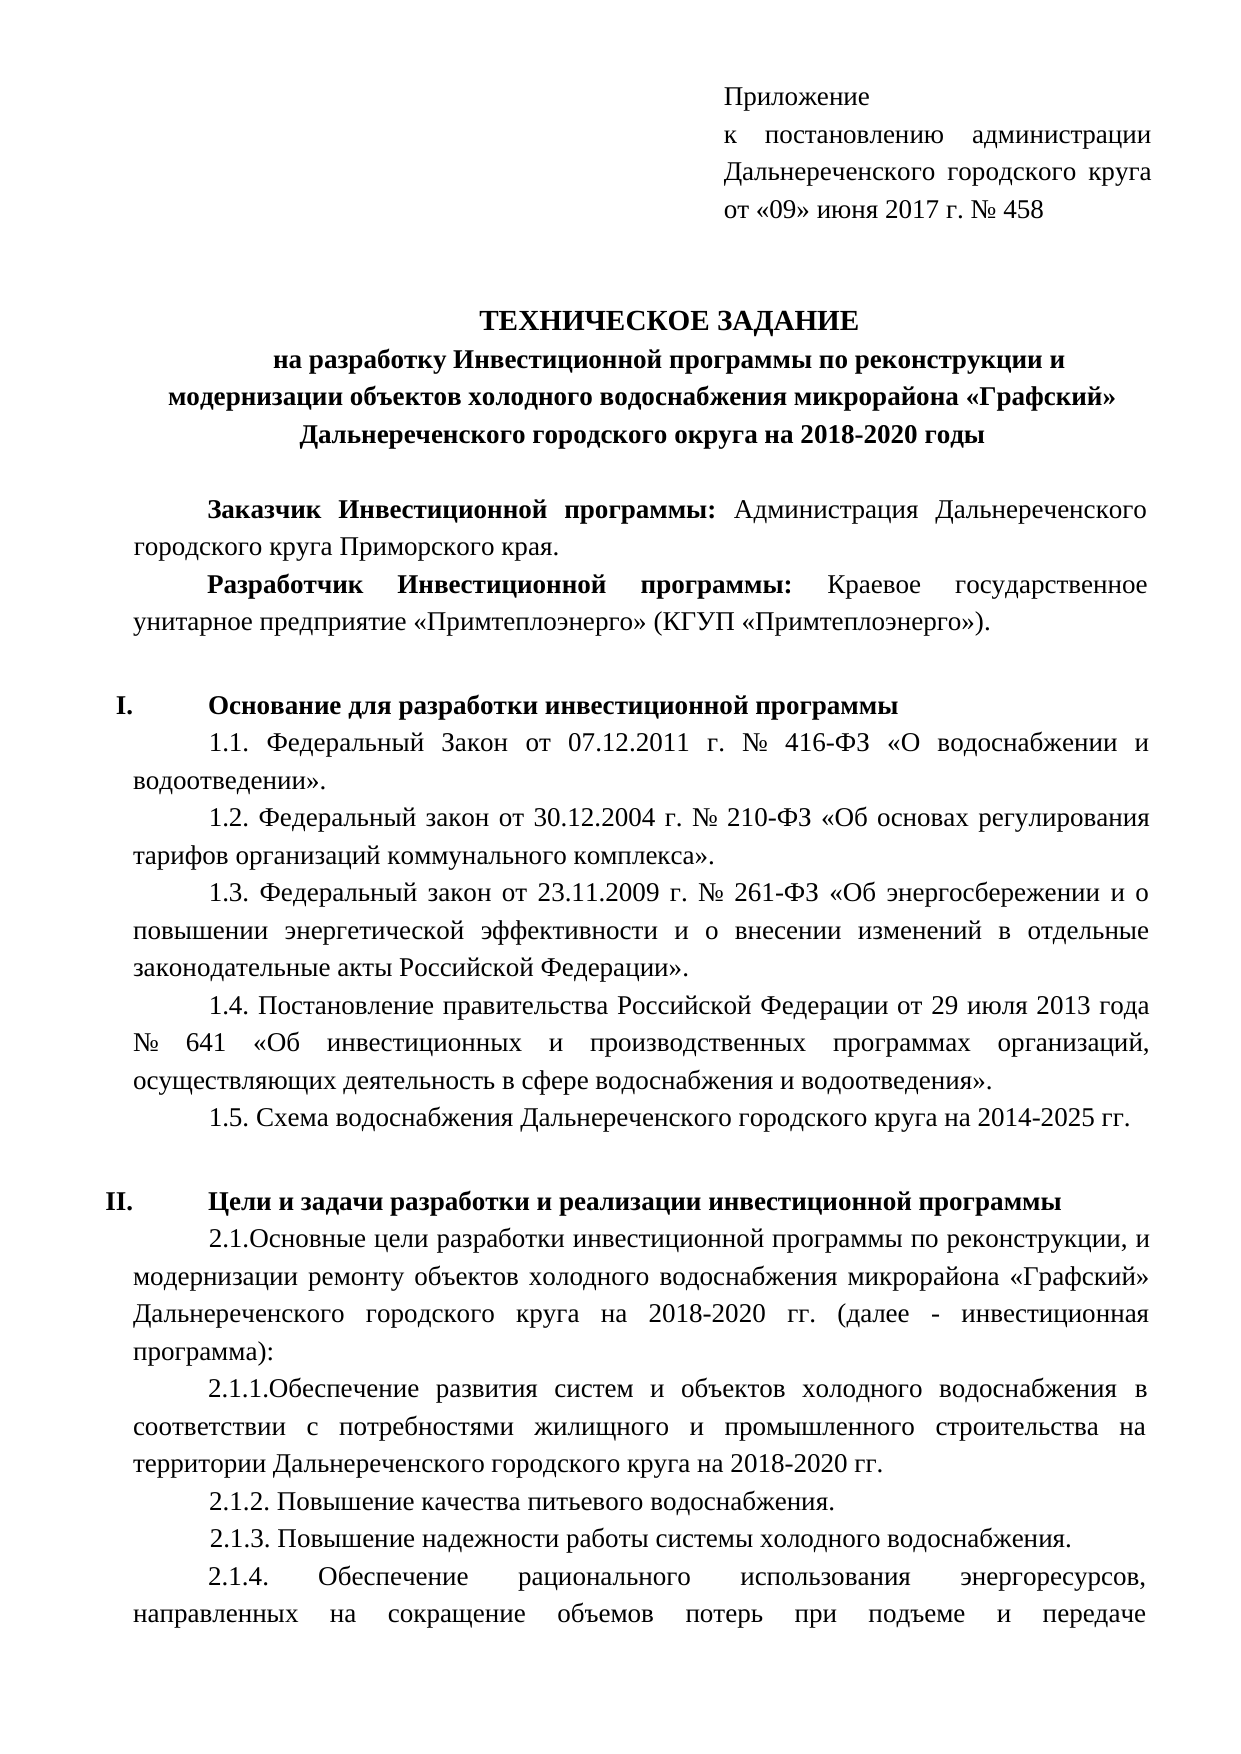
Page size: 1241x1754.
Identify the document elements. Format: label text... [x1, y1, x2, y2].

list Основание для разработки инвестиционной программы [133, 682, 1152, 720]
text 1.4. Постановление правительства Российской Федерации от 29 июля 2013 года № 641 «Об инвестиционных и производственных программах организаций, осуществляющих деятельность в сфере водоснабжения и водоотведения». [133, 982, 1151, 1095]
text 1.2. Федеральный закон от 30.12.2004 г. № 210-ФЗ «Об основах регулирования тарифов организаций коммунального комплекса». [133, 795, 1151, 870]
text Заказчик Инвестиционной программы: Администрация Дальнереченского городского круга Приморского края. [133, 486, 1147, 561]
text Разработчик Инвестиционной программы: Краевое государственное унитарное предприятие «Примтеплоэнерго» (КГУП «Примтеплоэнерго»). [133, 561, 1148, 636]
text ТЕХНИЧЕСКОЕ ЗАДАНИЕ [133, 299, 1152, 336]
text 2.1.Основные цели разработки инвестиционной программы по реконструкции, и модернизации ремонту объектов холодного водоснабжения микрорайона «Графский» Дальнереченского городского круга на 2018-2020 гг. (далее - инвестиционная программа): [133, 1216, 1151, 1366]
text 2.1.3. Повышение надежности работы системы холодного водоснабжения. [209, 1516, 1149, 1553]
text 1.1. Федеральный Закон от 07.12.2011 г. № 416-ФЗ «О водоснабжении и водоотведении». [133, 720, 1151, 795]
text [133, 1553, 1147, 1628]
text 1.5. Схема водоснабжения Дальнереченского городского круга на 2014-2025 гг. [133, 1095, 1151, 1132]
text 2.1.2. Повышение качества питьевого водоснабжения. [209, 1478, 1152, 1516]
text 1.3. Федеральный закон от 23.11.2009 г. № 261-ФЗ «Об энергосбережении и о повышении энергетической эффективности и о внесении изменений в отдельные законодательные акты Российской Федерации». [133, 870, 1151, 982]
text Приложение [723, 74, 1152, 111]
list Цели и задачи разработки и реализации инвестиционной программы [133, 1178, 1152, 1216]
text на разработку Инвестиционной программы по реконструкции и модернизации объектов холодного водоснабжения микрорайона «Графский» Дальнереченского городского округа на 2018-2020 годы [133, 336, 1152, 449]
text к постановлению администрации Дальнереченского городского круга от «09» июня 2017 г. № 458 [723, 111, 1152, 224]
text 2.1.1.Обеспечение развития систем и объектов холодного водоснабжения в соответствии с потребностями жилищного и промышленного строительства на территории Дальнереченского городского круга на 2018-2020 гг. [133, 1366, 1147, 1478]
